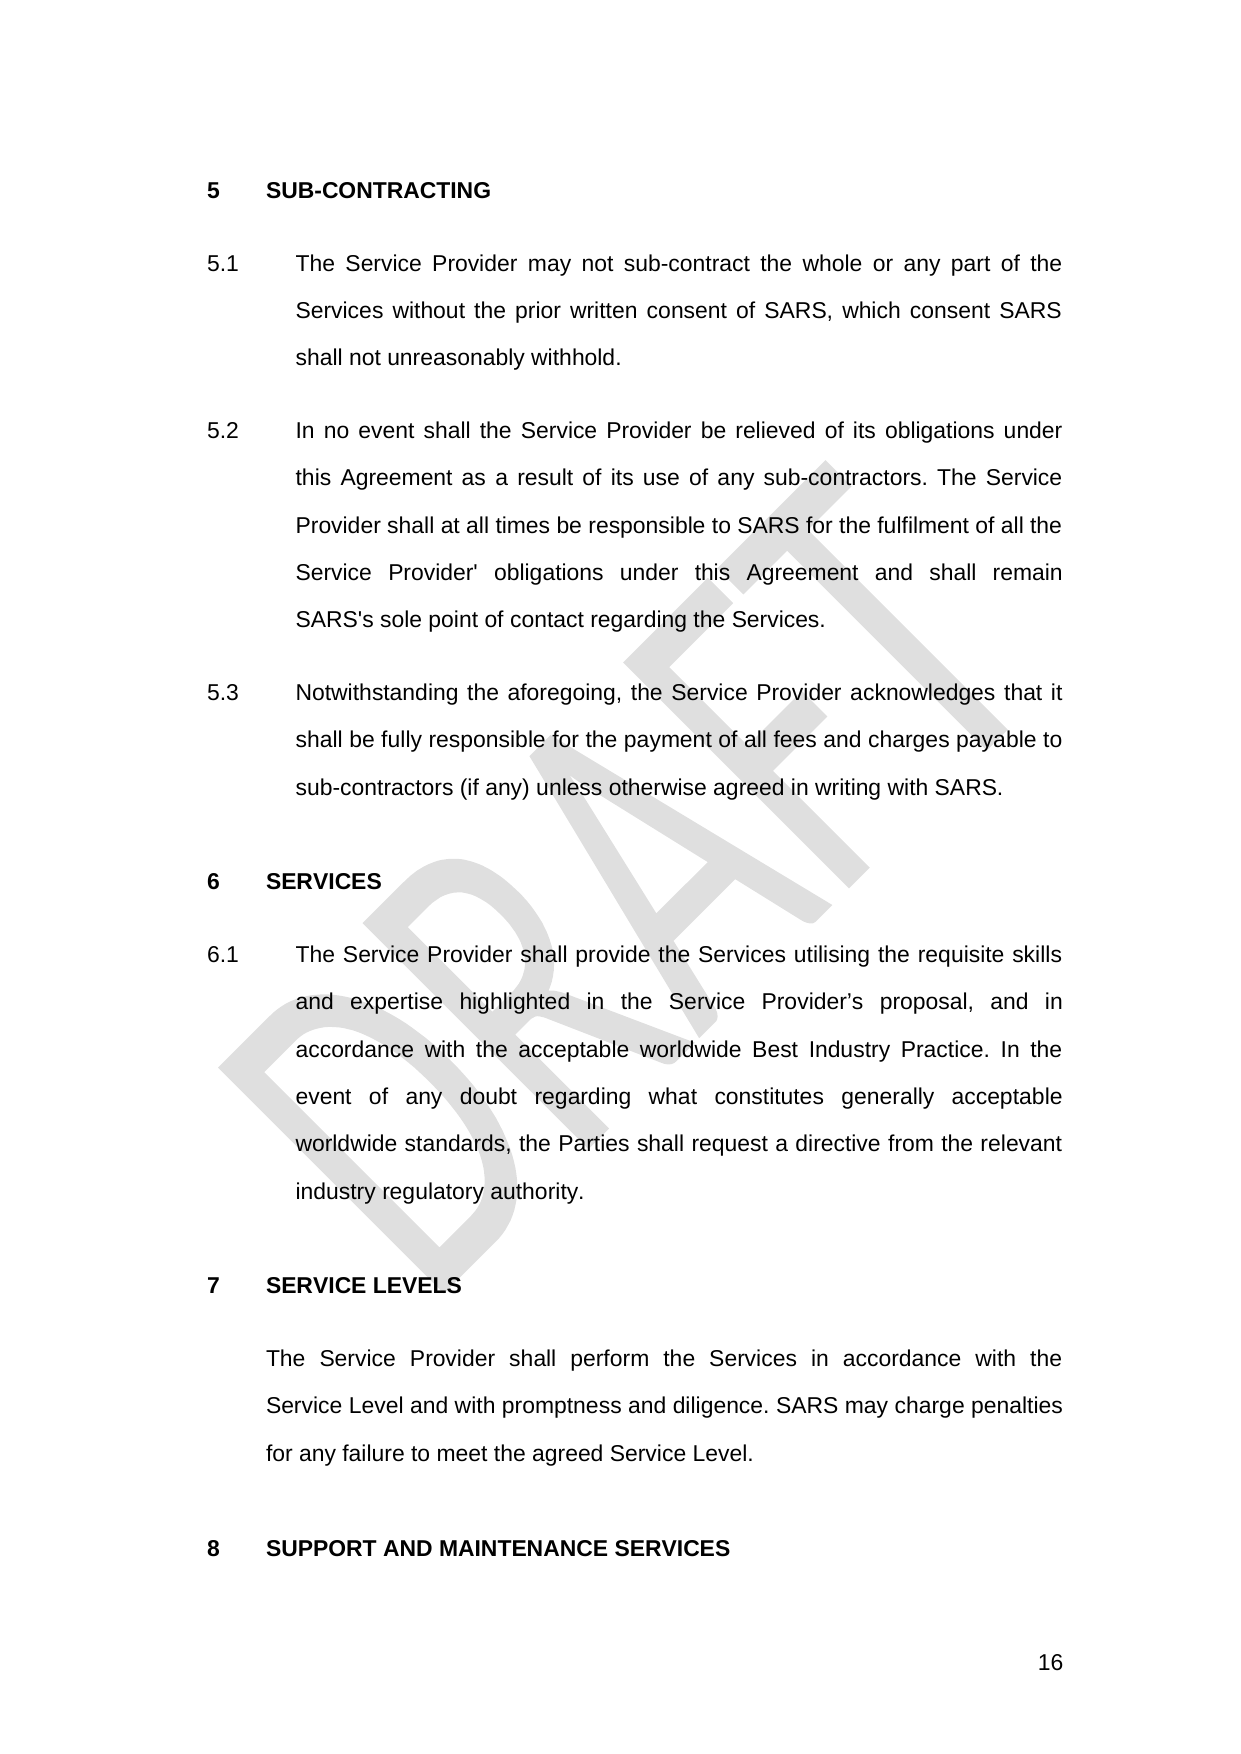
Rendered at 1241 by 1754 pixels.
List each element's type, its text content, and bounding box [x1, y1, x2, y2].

text Notwithstanding the aforegoing, the Service Provider acknowledges that it shall be fully responsible for the payment of all fees and charges payable to sub-contractors (if any) unless otherwise agreed in writing with SARS. [207, 679, 1063, 800]
text The Service Provider shall provide the Services utilising the requisite skills and expertise highlighted in the Service Provider’s proposal, and in accordance with the acceptable worldwide Best Industry Practice. In the event of any doubt regarding what constitutes generally acceptable worldwide standards, the Parties shall request a directive from the relevant industry regulatory authority. [207, 941, 1063, 1204]
list The Service Provider shall perform the Services in accordance with the Service Level and with promptness and diligence. SARS may charge penalties for any failure to meet the agreed Service Level. [266, 1345, 1063, 1466]
text In no event shall the Service Provider be relieved of its obligations under this Agreement as a result of its use of any sub-contractors. The Service Provider shall at all times be responsible to SARS for the fulfilment of all the Service Provider' obligations under this Agreement and shall remain SARS's sole point of contact regarding the Services. [207, 417, 1063, 633]
text SERVICES [207, 868, 1063, 895]
text SUB-CONTRACTING [207, 177, 1063, 203]
text SUPPORT AND MAINTENANCE SERVICES [207, 1534, 1063, 1561]
text SERVICE LEVELS [207, 1272, 1063, 1299]
text The Service Provider may not sub-contract the whole or any part of the Services without the prior written consent of SARS, which consent SARS shall not unreasonably withhold. [207, 249, 1063, 371]
